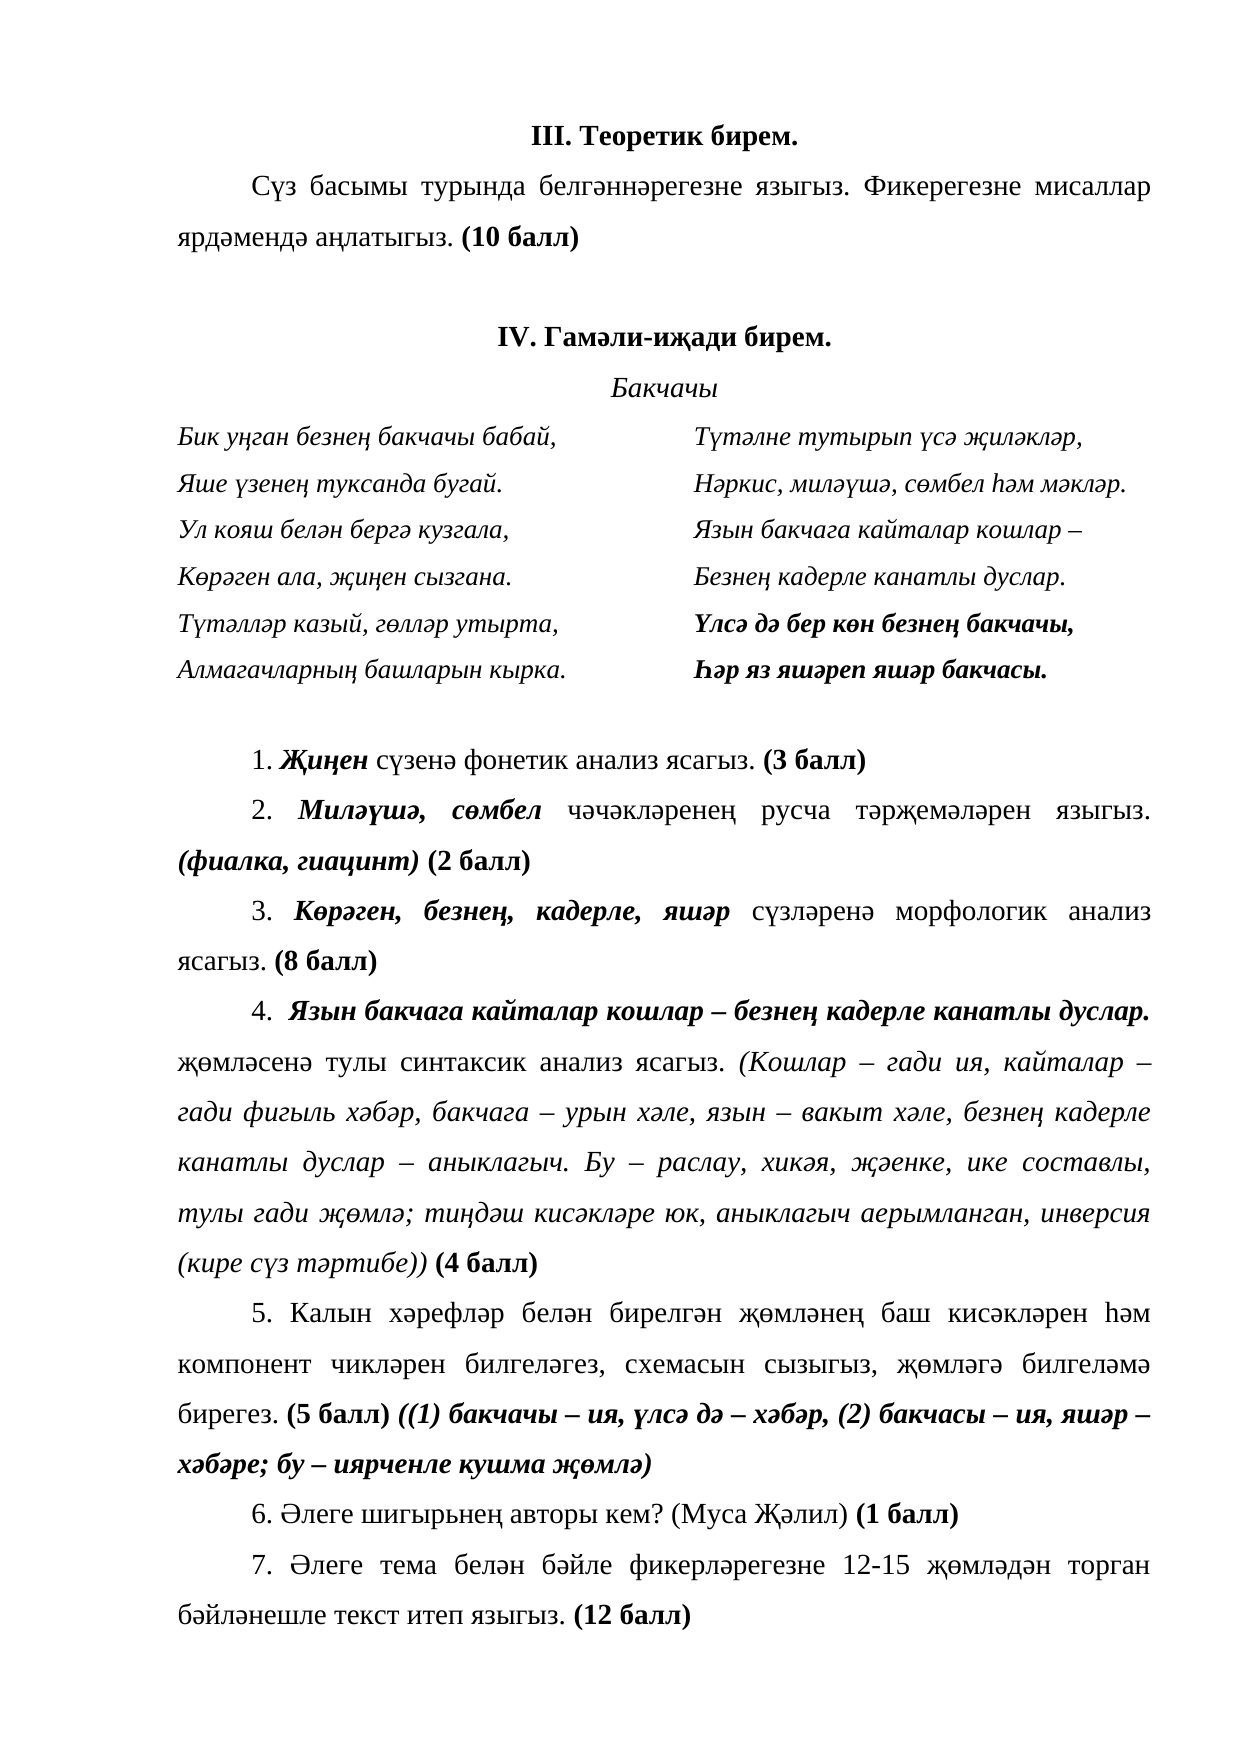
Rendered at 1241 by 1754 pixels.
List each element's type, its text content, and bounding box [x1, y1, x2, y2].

text 3. Көрәген, безнең, кадерле, яшәр сүзләренә морфологик анализ ясагыз. (8 балл) [177, 893, 1152, 977]
text 6. Әлеге шигырьнең авторы кем? (Муса Җәлил) (1 балл) [177, 1497, 1152, 1530]
text Түтәлләр казый, гөлләр утырта, Үлсә дә бер көн безнең бакчачы, [177, 607, 1152, 638]
text IV. Гамәли-иҗади бирем. [177, 319, 1152, 353]
text Бакчачы [177, 370, 1152, 403]
text 5. Калын хәрефләр белән бирелгән җөмләнең баш кисәкләрен һәм компонент чикләрен билгеләгез, схемасын сызыгыз, җөмләгә билгеләмә бирегез. (5 балл) ((1) бакчачы – ия, үлсә дә – хәбәр, (2) бакчасы – ия, яшәр – хәбәре; бу – иярченле кушма җөмлә) [177, 1295, 1152, 1480]
text Бик уңган безнең бакчачы бабай, Түтәлне тутырып үсә җиләкләр, [177, 420, 1152, 451]
text Көрәген ала, җиңен сызгана. Безнең кадерле канатлы дуслар. [177, 560, 1152, 591]
text 2. Миләүшә, сөмбел чәчәкләренең русча тәрҗемәләрен языгыз. (фиалка, гиацинт) (2 балл) [177, 792, 1152, 876]
text Ул кояш белән бергә кузгала, Язын бакчага кайталар кошлар – [177, 513, 1152, 544]
text 1. Җиңен сүзенә фонетик анализ ясагыз. (3 балл) [177, 742, 1152, 776]
text Сүз басымы турында белгәннәрегезне языгыз. Фикерегезне мисаллар ярдәмендә аңлатыгыз. (10 балл) [177, 168, 1152, 252]
text III. Теоретик бирем. [177, 118, 1152, 152]
text 7. Әлеге тема белән бәйле фикерләрегезне 12-15 җөмләдән торган бәйләнешле текст итеп языгыз. (12 балл) [177, 1547, 1152, 1631]
text 4. Язын бакчага кайталар кошлар – безнең кадерле канатлы дуслар. җөмләсенә тулы синтаксик анализ ясагыз. (Кошлар – гади ия, кайталар – гади фигыль хәбәр, бакчага – урын хәле, язын – вакыт хәле, безнең кадерле канатлы дуслар – аныклагыч. Бу – раслау, хикәя, җәенке, ике составлы, тулы гади җөмлә; тиңдәш кисәкләре юк, аныклагыч аерымланган, инверсия (кире сүз тәртибе)) (4 балл) [177, 993, 1152, 1279]
text Яше үзенең туксанда бугай. Нәркис, миләүшә, сөмбел һәм мәкләр. [177, 467, 1152, 498]
text Алмагачларның башларын кырка. Һәр яз яшәреп яшәр бакчасы. [177, 653, 1152, 684]
